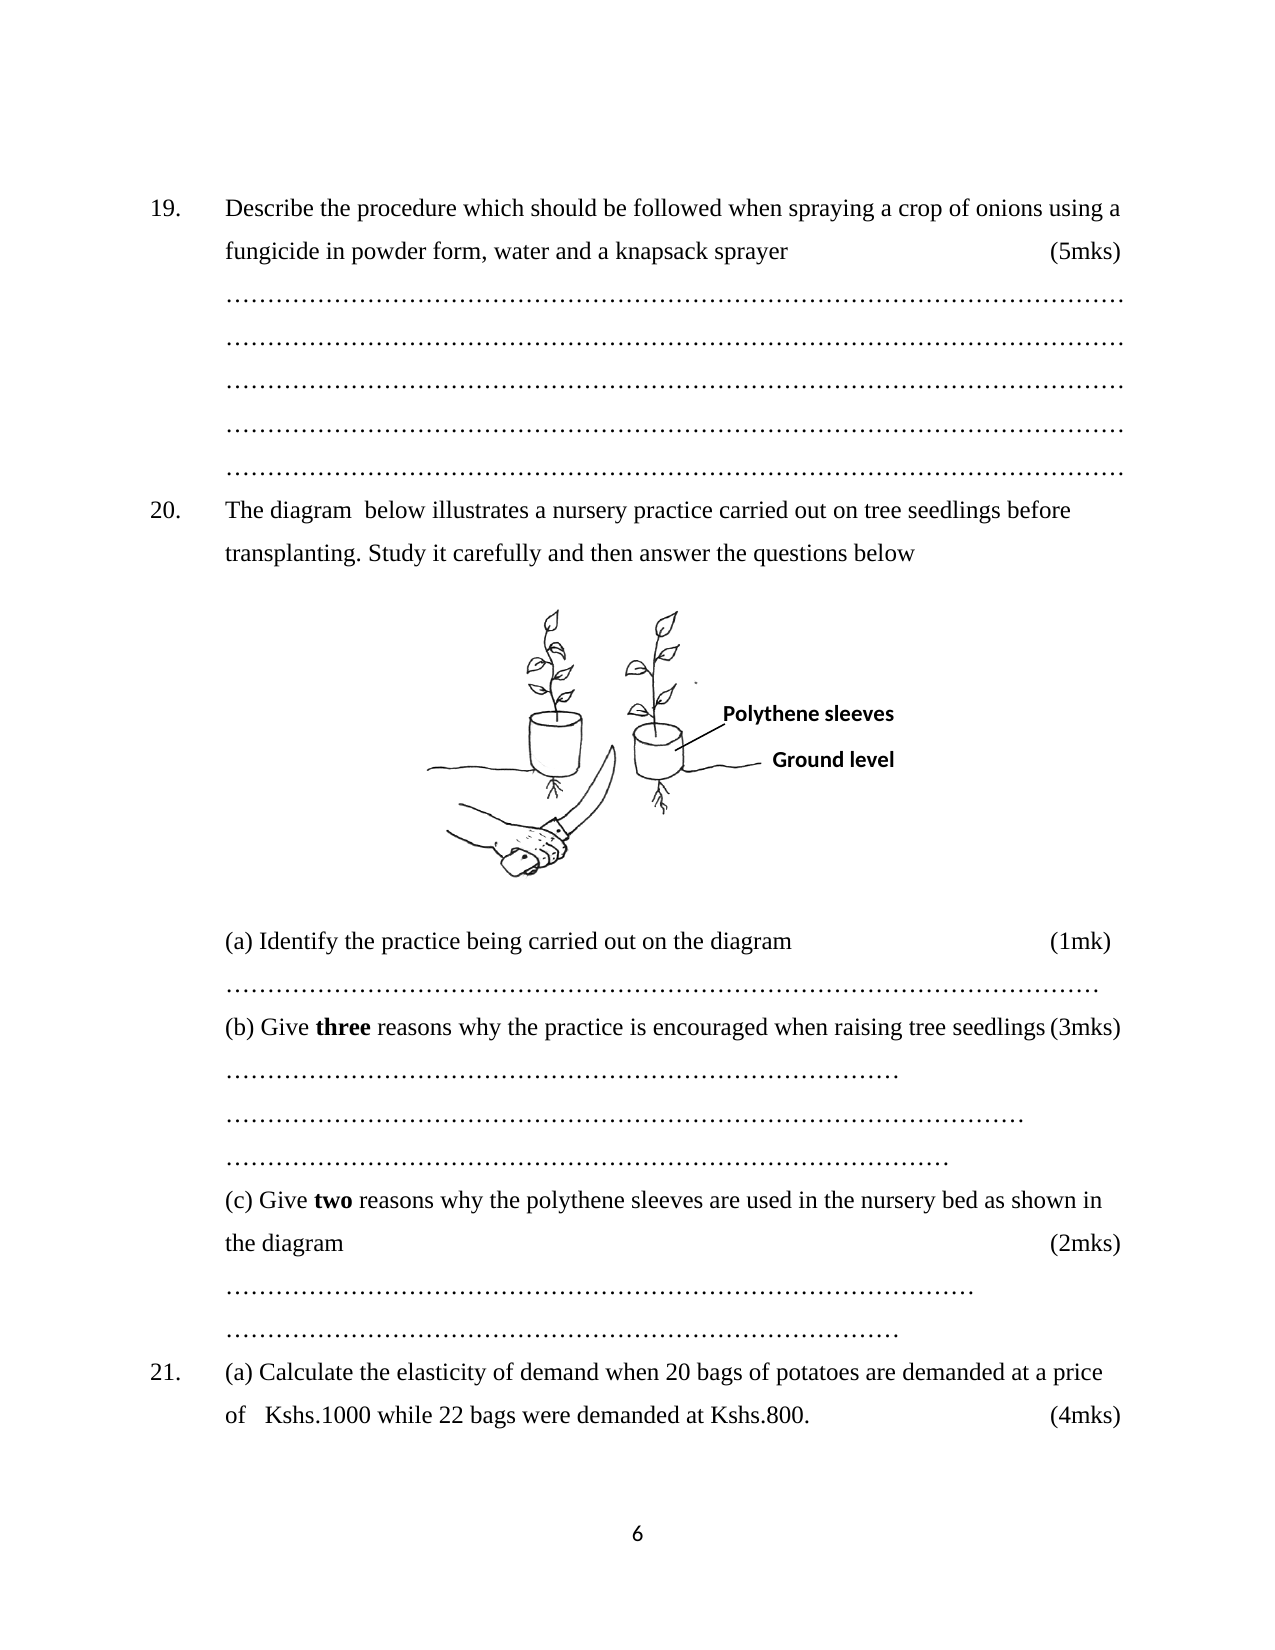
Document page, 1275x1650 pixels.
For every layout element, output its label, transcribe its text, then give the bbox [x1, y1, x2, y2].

text ……………………………………………………………………………………………… [150, 279, 1125, 308]
text ……………………………………………………………………… [150, 1056, 1125, 1084]
text (a) Identify the practice being carried out on the diagram (1mk) [150, 926, 1125, 955]
text 21. (a) Calculate the elasticity of demand when 20 bags of potatoes are demanded at a price of Kshs.1000 while 22 bags were demanded at Kshs.800. (4mks) [150, 1357, 1125, 1429]
text ……………………………………………………………………………………………… [150, 366, 1125, 394]
text ……………………………………………………………………………… [150, 1271, 1125, 1300]
text …………………………………………………………………………… [150, 1142, 1125, 1171]
text ……………………………………………………………………………………………… [150, 322, 1125, 351]
text 20. The diagram below illustrates a nursery practice carried out on tree seedlings before transplanting. Study it carefully and then answer the questions below [150, 495, 1125, 567]
text …………………………………………………………………………………… [150, 1099, 1125, 1127]
text (b) Give three reasons why the practice is encouraged when raising tree seedlings (3mks) [150, 1012, 1125, 1041]
text ……………………………………………………………………………………………… [150, 409, 1125, 437]
text 19. Describe the procedure which should be followed when spraying a crop of onions using a [150, 193, 1125, 222]
text fungicide in powder form, water and a knapsack sprayer (5mks) [225, 236, 1125, 265]
text (c) Give two reasons why the polythene sleeves are used in the nursery bed as shown in the diagram (2mks) [150, 1185, 1125, 1257]
text ……………………………………………………………………………………………… [150, 452, 1125, 481]
text ……………………………………………………………………… [150, 1314, 1125, 1343]
text …………………………………………………………………………………………… [150, 969, 1125, 998]
